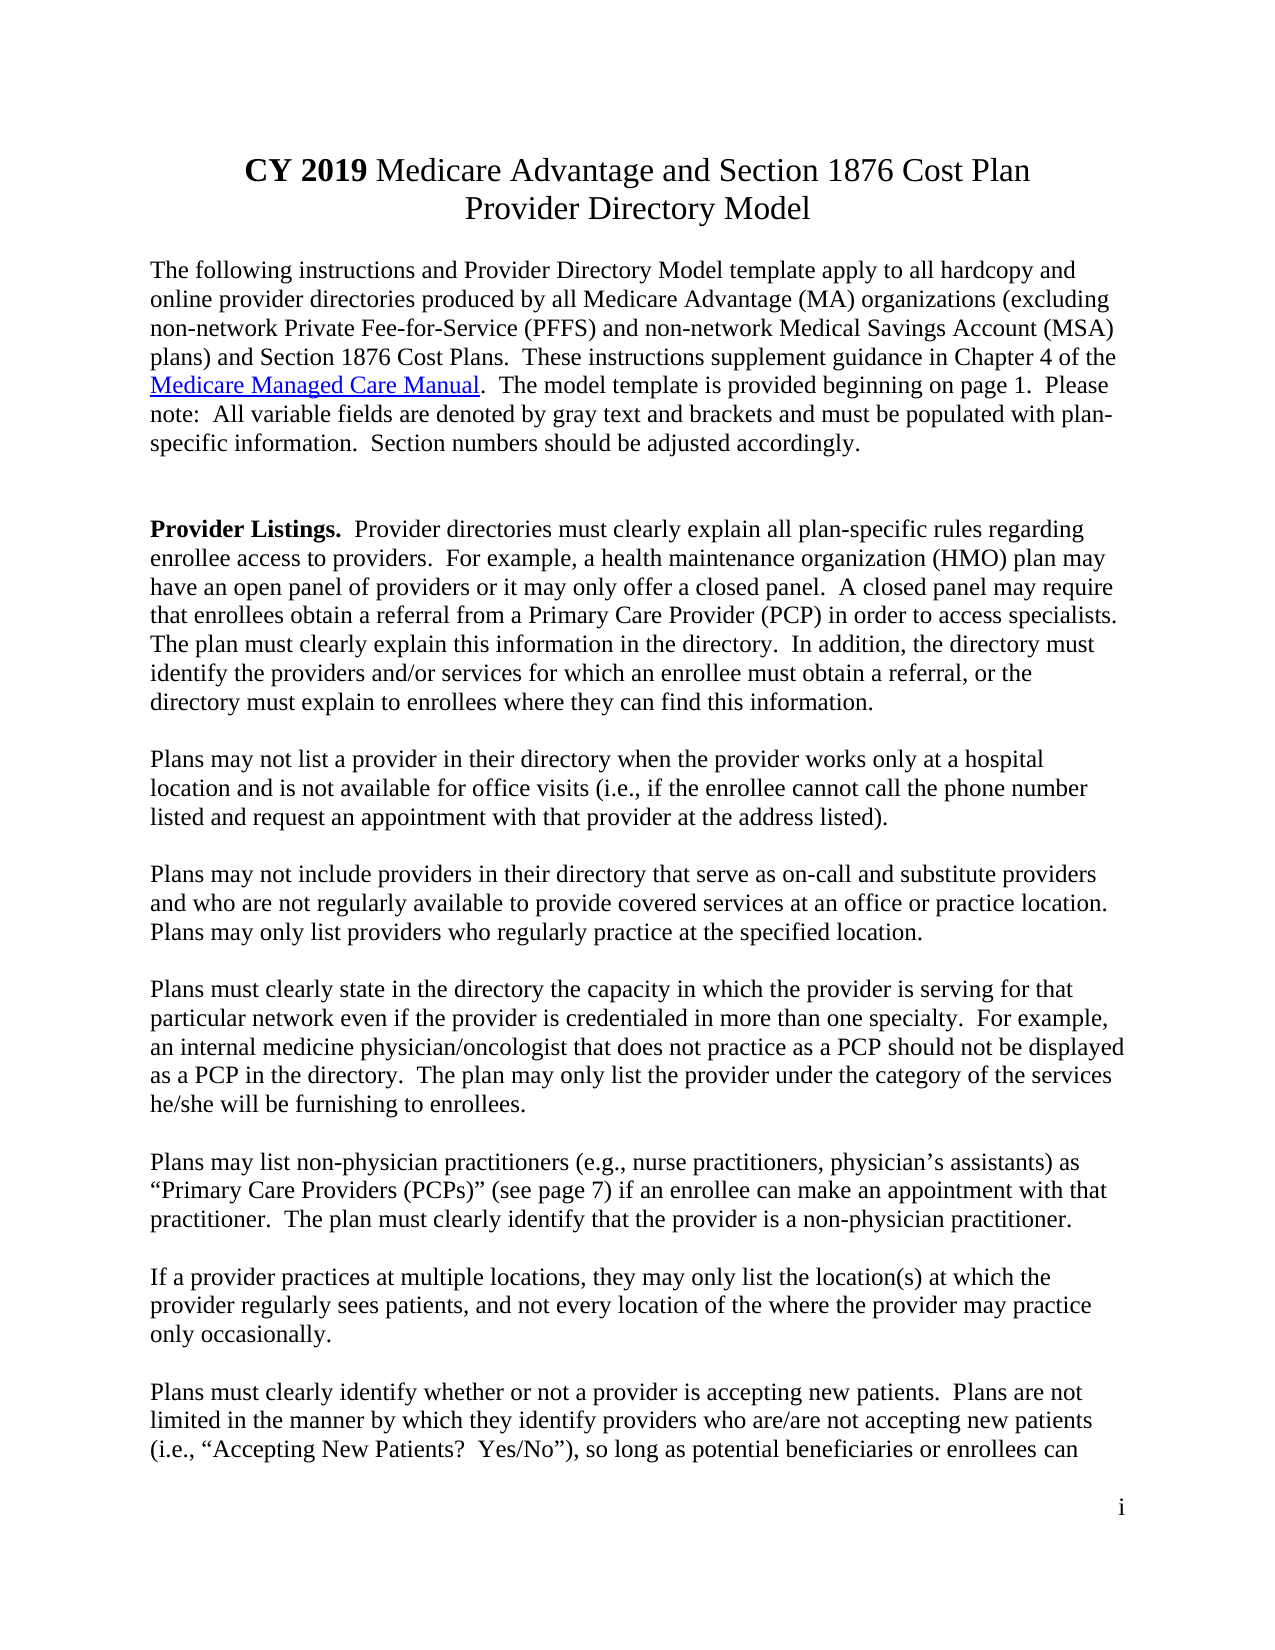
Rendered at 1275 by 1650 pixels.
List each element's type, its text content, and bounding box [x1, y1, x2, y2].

text Provider Listings. Provider directories must clearly explain all plan-specific rules regarding enrollee access to providers. For example, a health maintenance organization (HMO) plan may have an open panel of providers or it may only offer a closed panel. A closed panel may require that enrollees obtain a referral from a Primary Care Provider (PCP) in order to access specialists. The plan must clearly explain this information in the directory. In addition, the directory must identify the providers and/or services for which an enrollee must obtain a referral, or the directory must explain to enrollees where they can find this information. [150, 514, 1125, 715]
text Plans may not list a provider in their directory when the provider works only at a hospital location and is not available for office visits (i.e., if the enrollee cannot call the phone number listed and request an appointment with that provider at the address listed). [150, 744, 1125, 830]
text Plans may list non-physician practitioners (e.g., nurse practitioners, physician’s assistants) as “Primary Care Providers (PCPs)” (see page 7) if an enrollee can make an appointment with that practitioner. The plan must clearly identify that the provider is a non-physician practitioner. [150, 1147, 1125, 1233]
text Provider Directory Model [150, 188, 1125, 227]
text Plans must clearly state in the directory the capacity in which the provider is serving for that particular network even if the provider is credentialed in more than one specialty. For example, an internal medicine physician/oncologist that does not practice as a PCP should not be displayed as a PCP in the directory. The plan may only list the provider under the category of the services he/she will be furnishing to enrollees. [150, 974, 1125, 1118]
text The following instructions and Provider Directory Model template apply to all hardcopy and online provider directories produced by all Medicare Advantage (MA) organizations (excluding non-network Private Fee-for-Service (PFFS) and non-network Medical Savings Account (MSA) plans) and Section 1876 Cost Plans. These instructions supplement guidance in Chapter 4 of the Medicare Managed Care Manual. The model template is provided beginning on page 1. Please note: All variable fields are denoted by gray text and brackets and must be populated with plan-specific information. Section numbers should be adjusted accordingly. [150, 255, 1125, 457]
text If a provider practices at multiple locations, they may only list the location(s) at which the provider regularly sees patients, and not every location of the where the provider may practice only occasionally. [150, 1262, 1125, 1348]
text Plans may not include providers in their directory that serve as on-call and substitute providers and who are not regularly available to provide covered services at an office or practice location. Plans may only list providers who regularly practice at the specified location. [150, 859, 1125, 945]
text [150, 1377, 1125, 1463]
text CY 2019 Medicare Advantage and Section 1876 Cost Plan [150, 150, 1125, 188]
